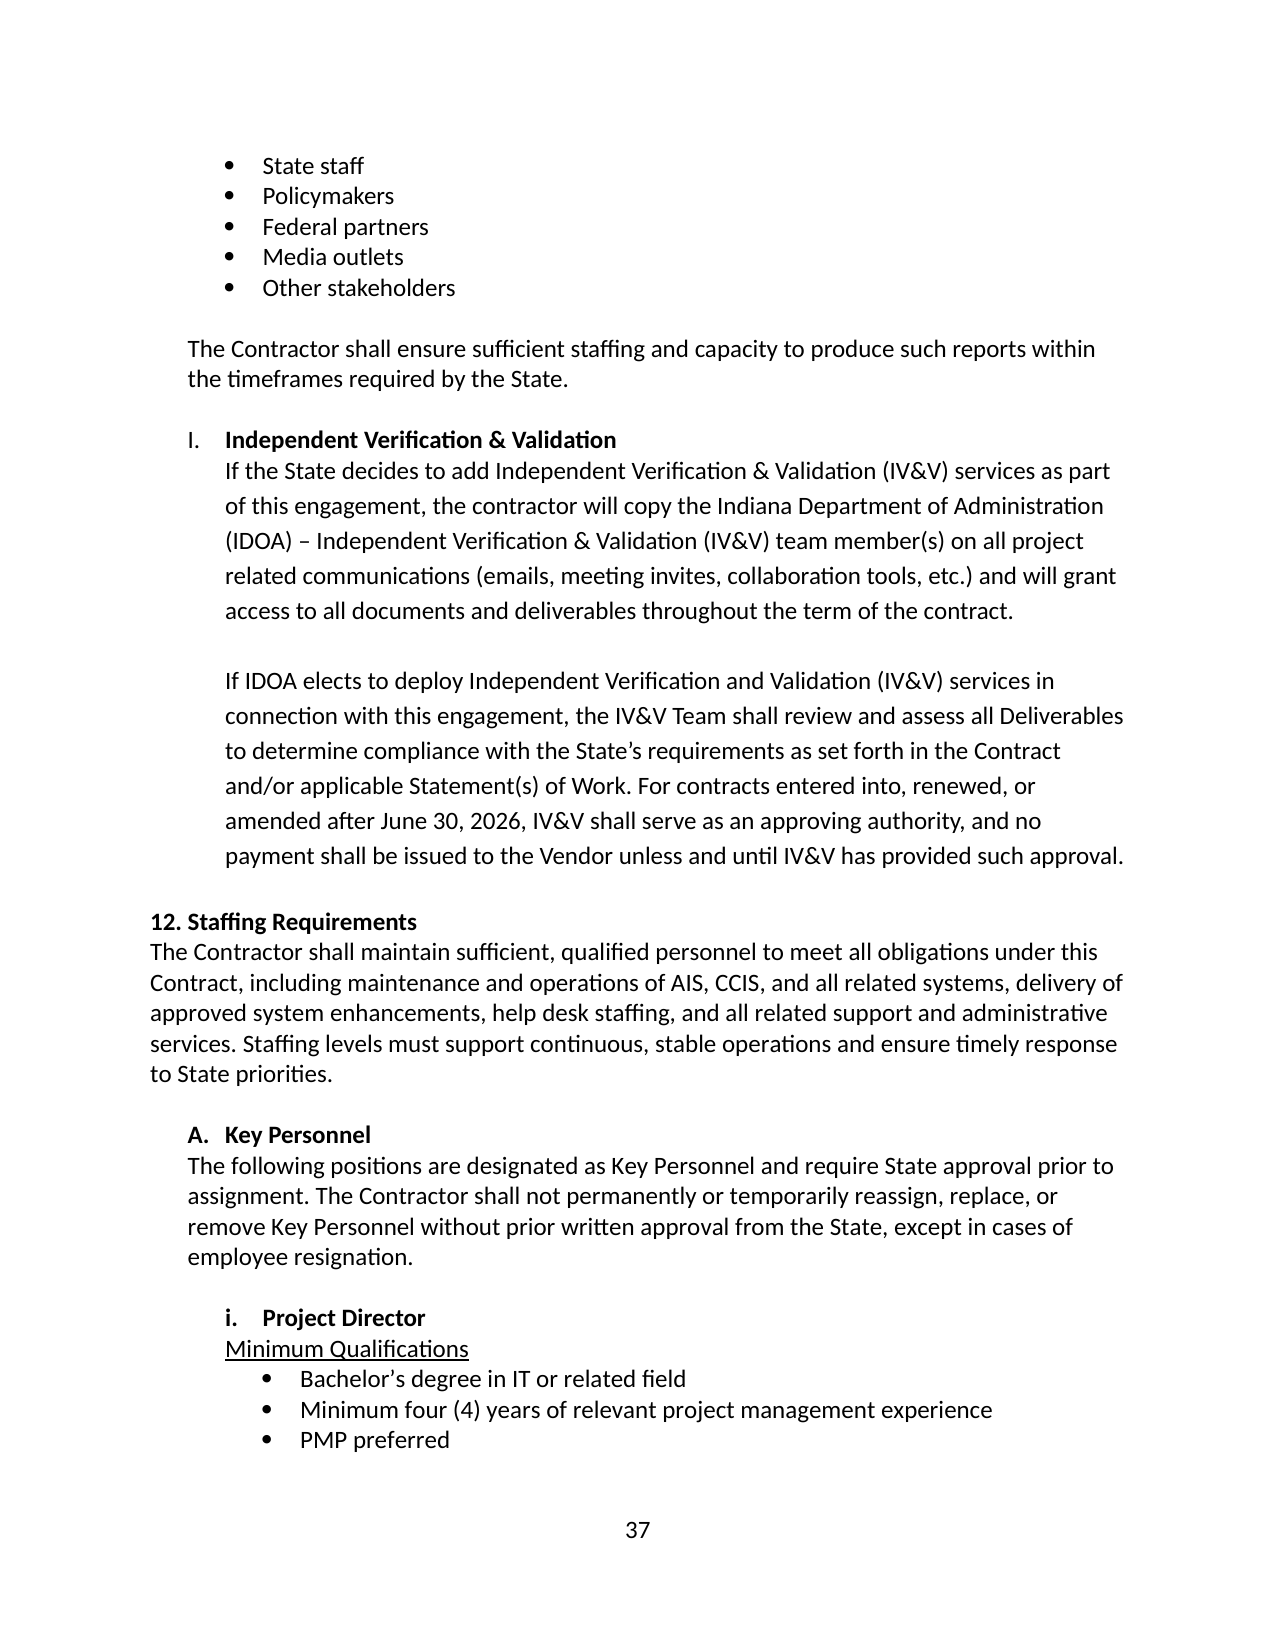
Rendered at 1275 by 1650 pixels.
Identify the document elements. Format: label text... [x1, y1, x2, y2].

subtitle Project Director [225, 1302, 1125, 1333]
list Minimum four (4) years of relevant project management experience [262, 1394, 1125, 1424]
list State staff [225, 150, 1125, 181]
text The Contractor shall maintain sufficient, qualified personnel to meet all obligations under this Contract, including maintenance and operations of AIS, CCIS, and all related systems, delivery of approved system enhancements, help desk staffing, and all related support and administrative services. Staffing levels must support continuous, stable operations and ensure timely response to State priorities. [150, 936, 1125, 1089]
text If the State decides to add Independent Verification & Validation (IV&V) services as part of this engagement, the contractor will copy the Indiana Department of Administration (IDOA) – Independent Verification & Validation (IV&V) team member(s) on all project related communications (emails, meeting invites, collaboration tools, etc.) and will grant access to all documents and deliverables throughout the term of the contract. [225, 455, 1125, 626]
subtitle Staffing Requirements [150, 906, 1125, 936]
list Bachelor’s degree in IT or related field [262, 1363, 1125, 1394]
text The following positions are designated as Key Personnel and require State approval prior to assignment. The Contractor shall not permanently or temporarily reassign, replace, or remove Key Personnel without prior written approval from the State, except in cases of employee resignation. [187, 1150, 1125, 1272]
text The Contractor shall ensure sufficient staffing and capacity to produce such reports within the timeframes required by the State. [187, 333, 1125, 394]
text Minimum Qualifications [150, 1333, 1125, 1363]
list Policymakers [225, 181, 1125, 211]
list PMP preferred [262, 1424, 1125, 1455]
list Other stakeholders [225, 272, 1125, 303]
list Media outlets [225, 242, 1125, 272]
text If IDOA elects to deploy Independent Verification and Validation (IV&V) services in connection with this engagement, the IV&V Team shall review and assess all Deliverables to determine compliance with the State’s requirements as set forth in the Contract and/or applicable Statement(s) of Work. For contracts entered into, renewed, or amended after June 30, 2026, IV&V shall serve as an approving authority, and no payment shall be issued to the Vendor unless and until IV&V has provided such approval. [225, 665, 1125, 871]
subtitle Independent Verification & Validation [187, 425, 1125, 455]
subtitle Key Personnel [187, 1119, 1125, 1150]
list Federal partners [225, 211, 1125, 242]
